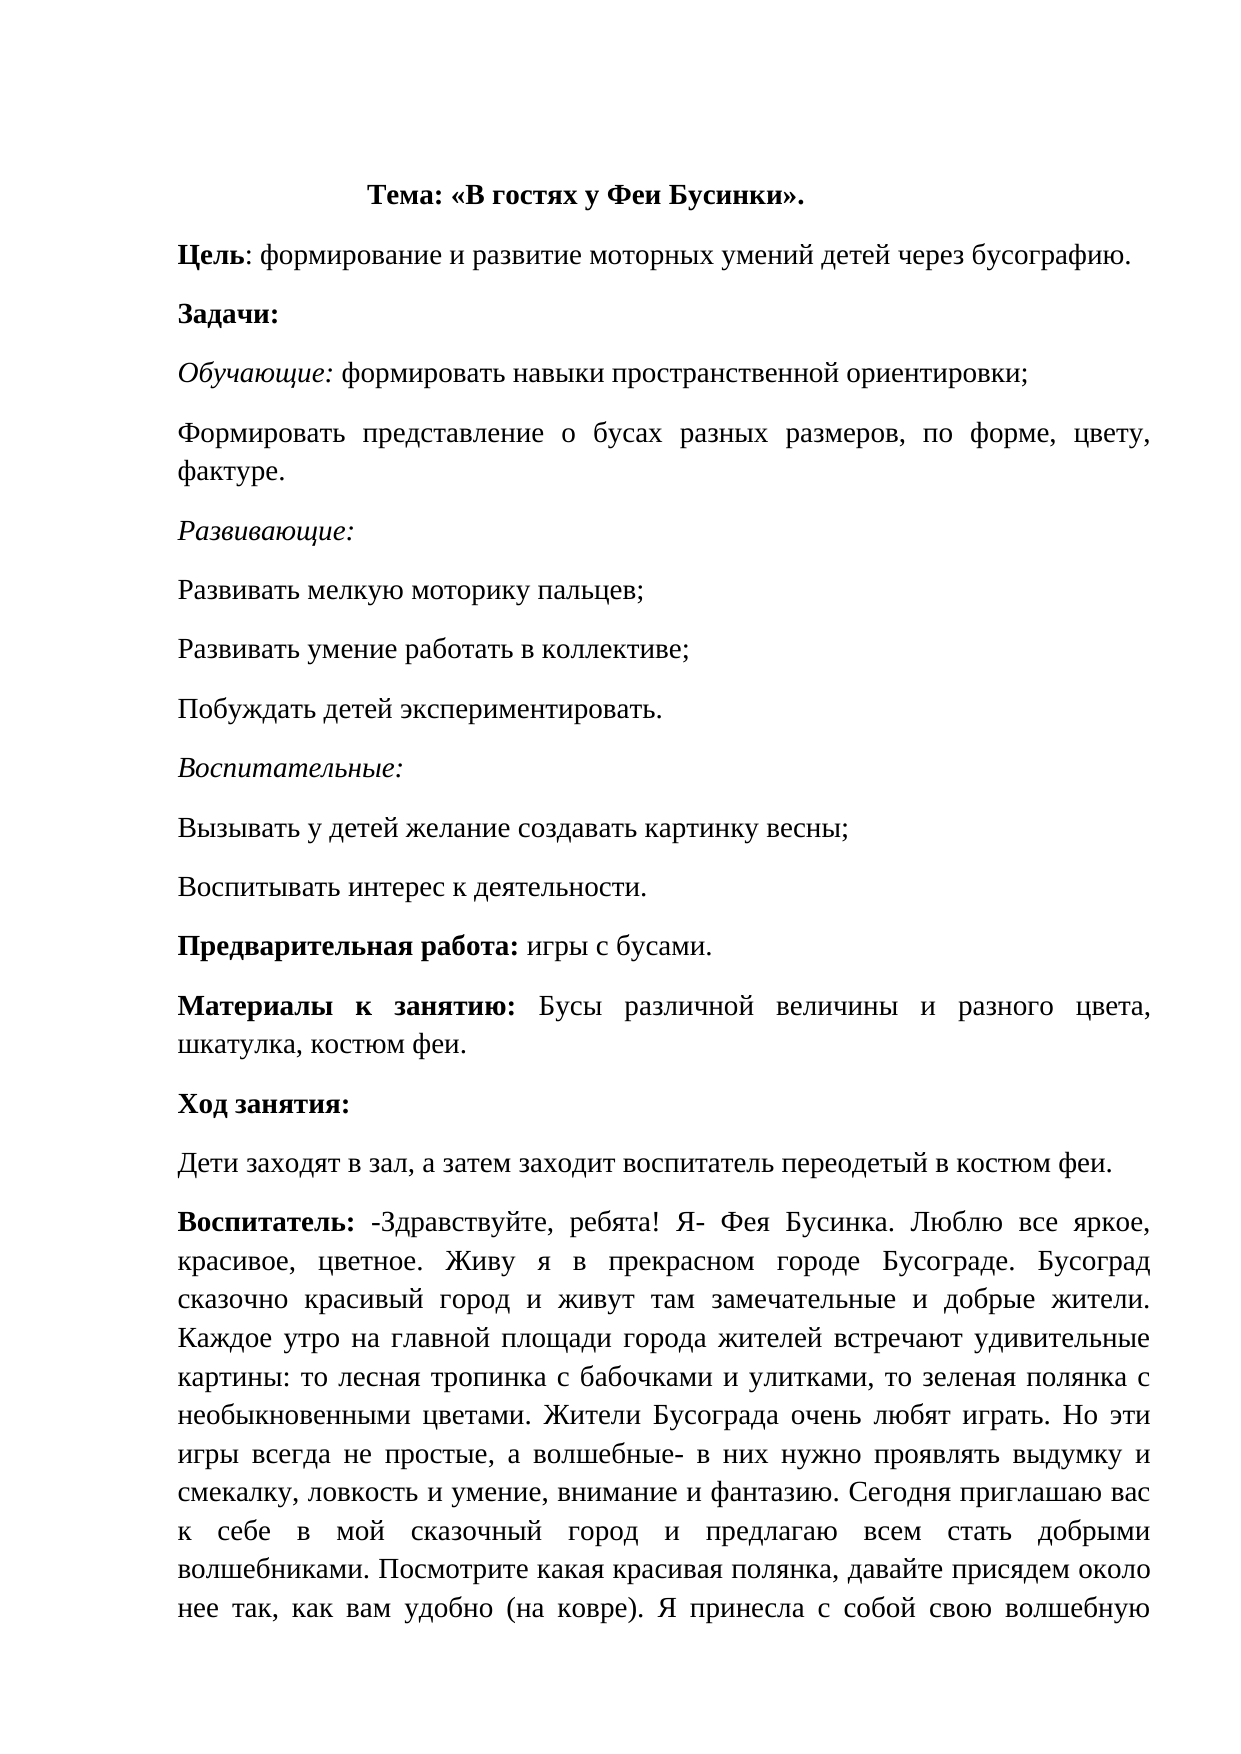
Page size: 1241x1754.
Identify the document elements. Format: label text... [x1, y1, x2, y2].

text Ход занятия: [177, 1086, 1152, 1119]
text Вызывать у детей желание создавать картинку весны; [177, 810, 1152, 843]
text Развивать умение работать в коллективе; [177, 632, 1152, 665]
text Обучающие: формировать навыки пространственной ориентировки; [177, 356, 1152, 389]
text Развивать мелкую моторику пальцев; [177, 572, 1152, 606]
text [177, 1204, 1152, 1623]
text Побуждать детей экспериментировать. [177, 691, 1152, 724]
text Дети заходят в зал, а затем заходит воспитатель переодетый в костюм феи. [177, 1145, 1152, 1179]
text Развивающие: [177, 513, 1152, 546]
text Формировать представление о бусах разных размеров, по форме, цвету, фактуре. [177, 415, 1152, 487]
text Материалы к занятию: Бусы различной величины и разного цвета, шкатулка, костюм феи. [177, 988, 1152, 1060]
text Воспитательные: [177, 750, 1152, 784]
text Задачи: [177, 296, 1152, 330]
text Предварительная работа: игры с бусами. [177, 928, 1152, 962]
text Воспитывать интерес к деятельности. [177, 869, 1152, 903]
text Цель: формирование и развитие моторных умений детей через бусографию. [177, 237, 1152, 270]
text Тема: «В гостях у Феи Бусинки». [177, 177, 1152, 211]
